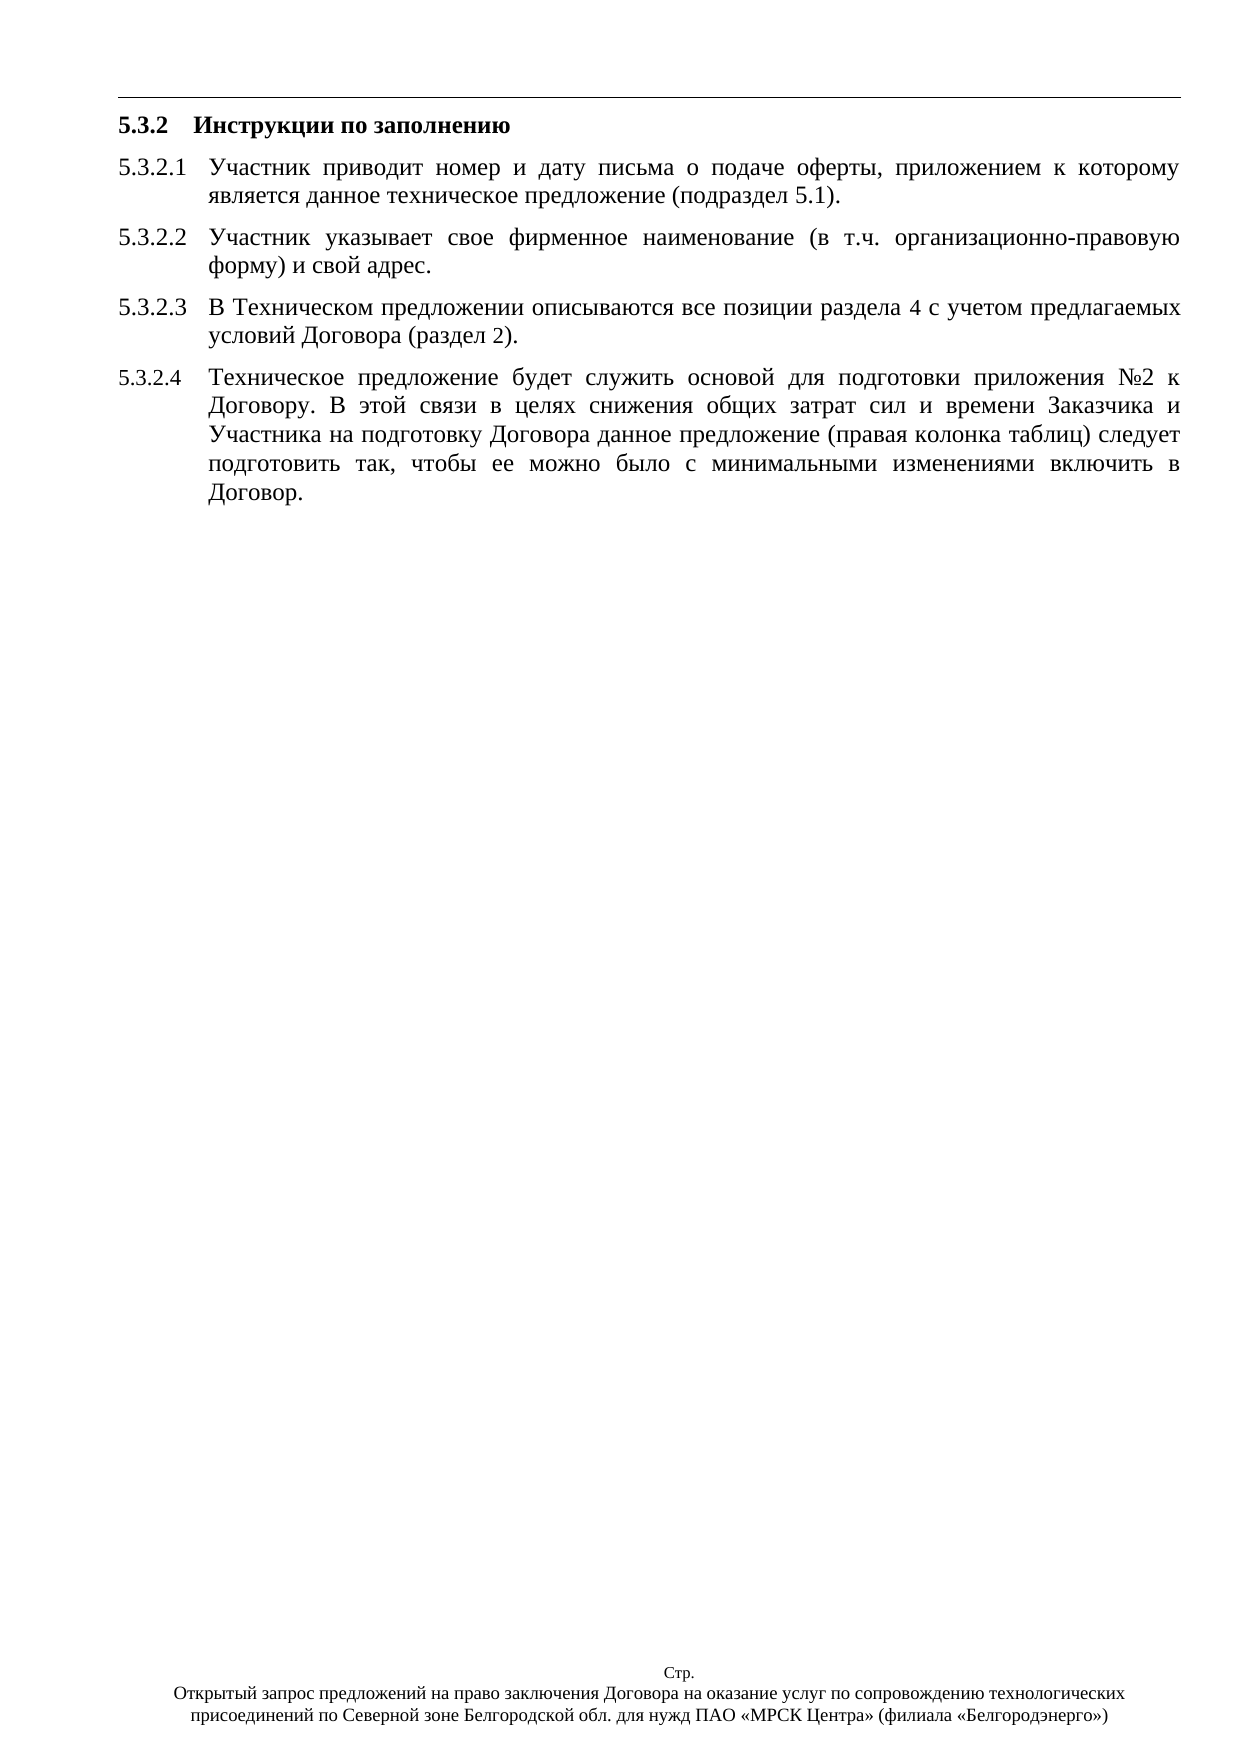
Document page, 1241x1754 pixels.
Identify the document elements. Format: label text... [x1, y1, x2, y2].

subtitle Инструкции по заполнению [118, 111, 1181, 139]
list Участник указывает свое фирменное наименование (в т.ч. организационно-правовую форму) и свой адрес. [118, 222, 1181, 279]
list Техническое предложение будет служить основой для подготовки приложения №2 к Договору. В этой связи в целях снижения общих затрат сил и времени Заказчика и Участника на подготовку Договора данное предложение (правая колонка таблиц) следует подготовить так, чтобы ее можно было с минимальными изменениями включить в Договор. [118, 362, 1181, 506]
list Участник приводит номер и дату письма о подаче оферты, приложением к которому является данное техническое предложение (подраздел 5.1). [118, 152, 1181, 209]
